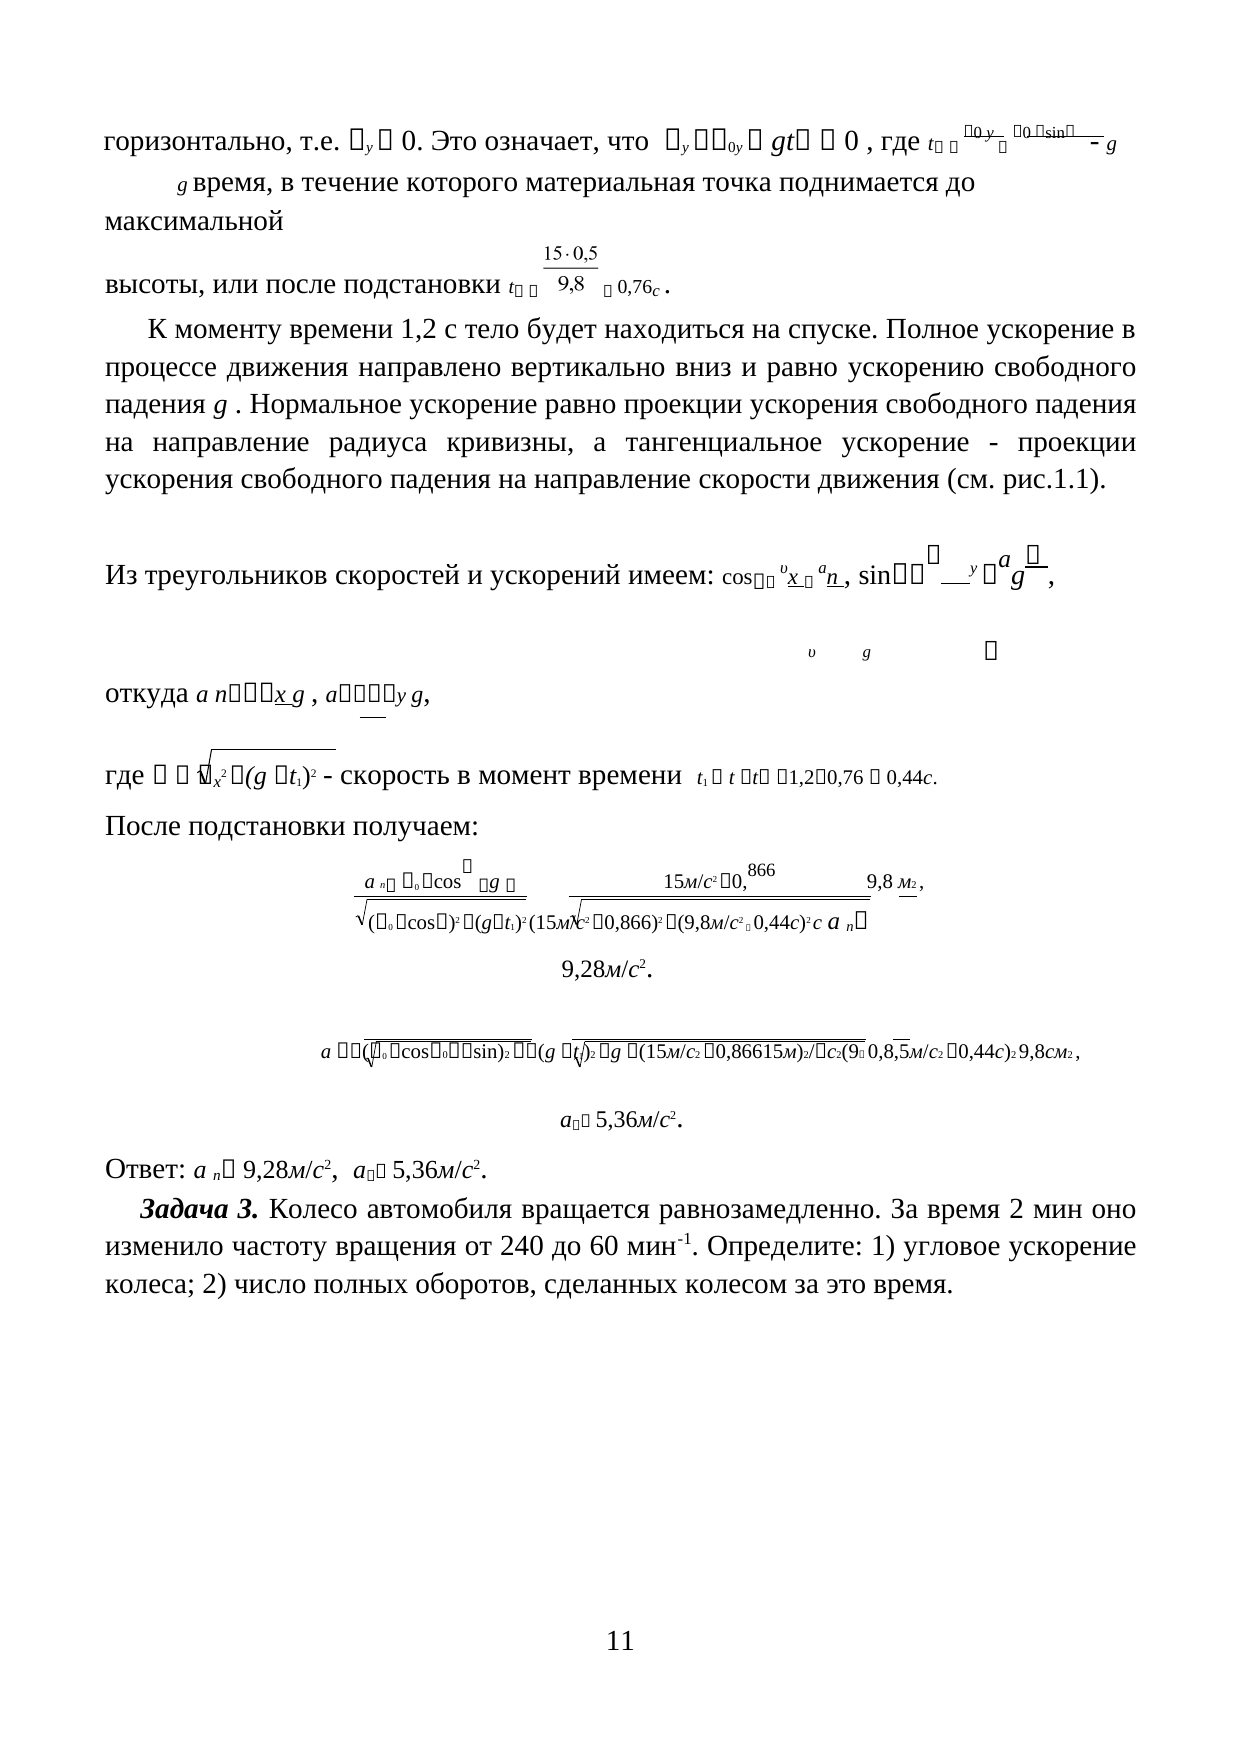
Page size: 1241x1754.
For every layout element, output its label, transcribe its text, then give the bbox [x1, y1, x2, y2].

text Задача 3. Колесо автомобиля вращается равнозамедленно. За время 2 мин оно изменило частоту вращения от 240 до 60 мин-1. Определите: 1) угловое ускорение колеса; 2) число полных оборотов, сделанных колесом за это время. [105, 1191, 1137, 1299]
text υ g  [103, 606, 1145, 668]
text a n 0 cos g  15м/с2 0,866 9,8 м2 , [103, 853, 1145, 899]
text a  (0 cos0sin)2 (g t1)2 g  (15м/с2 0,86615м)2/с2(9 0,8,5м/с2 0,44с)2 9,8см2 , [103, 1035, 1145, 1065]
text Ответ: a n 9,28м/с2, a 5,36м/с2. [105, 1151, 1137, 1186]
text горизонтально, т.е. y  0. Это означает, что y 0y  gt  0 , где t  0 y  0 sin - g g время, в течение которого материальная точка поднимается до максимальной [103, 118, 1137, 236]
text высоты, или после подстановки t   0,76с . [105, 246, 1137, 302]
text После подстановки получаем: [105, 808, 1137, 842]
text где   x2 (g t1)2 - скорость в момент времени t1  t t 1,20,76  0,44c. [105, 756, 1137, 793]
text (0 cos)2 (gt1)2 (15м/с2 0,866)2 (9,8м/с2  0,44с)2 с a n 9,28м/с2. [368, 902, 918, 983]
text К моменту времени 1,2 с тело будет находиться на спуске. Полное ускорение в процессе движения направлено вертикально вниз и равно ускорению свободного падения g . Нормальное ускорение равно проекции ускорения свободного падения на направление радиуса кривизны, а тангенциальное ускорение - проекции ускорения свободного падения на направление скорости движения (см. рис.1.1). [105, 311, 1137, 495]
text a 5,36м/с2. [103, 1100, 1140, 1134]
text Из треугольников скоростей и ускорений имеем: cos υx  an , siny ag , [105, 536, 1137, 598]
picture [542, 245, 599, 294]
text откуда a nx g , ay g, [105, 673, 1137, 710]
